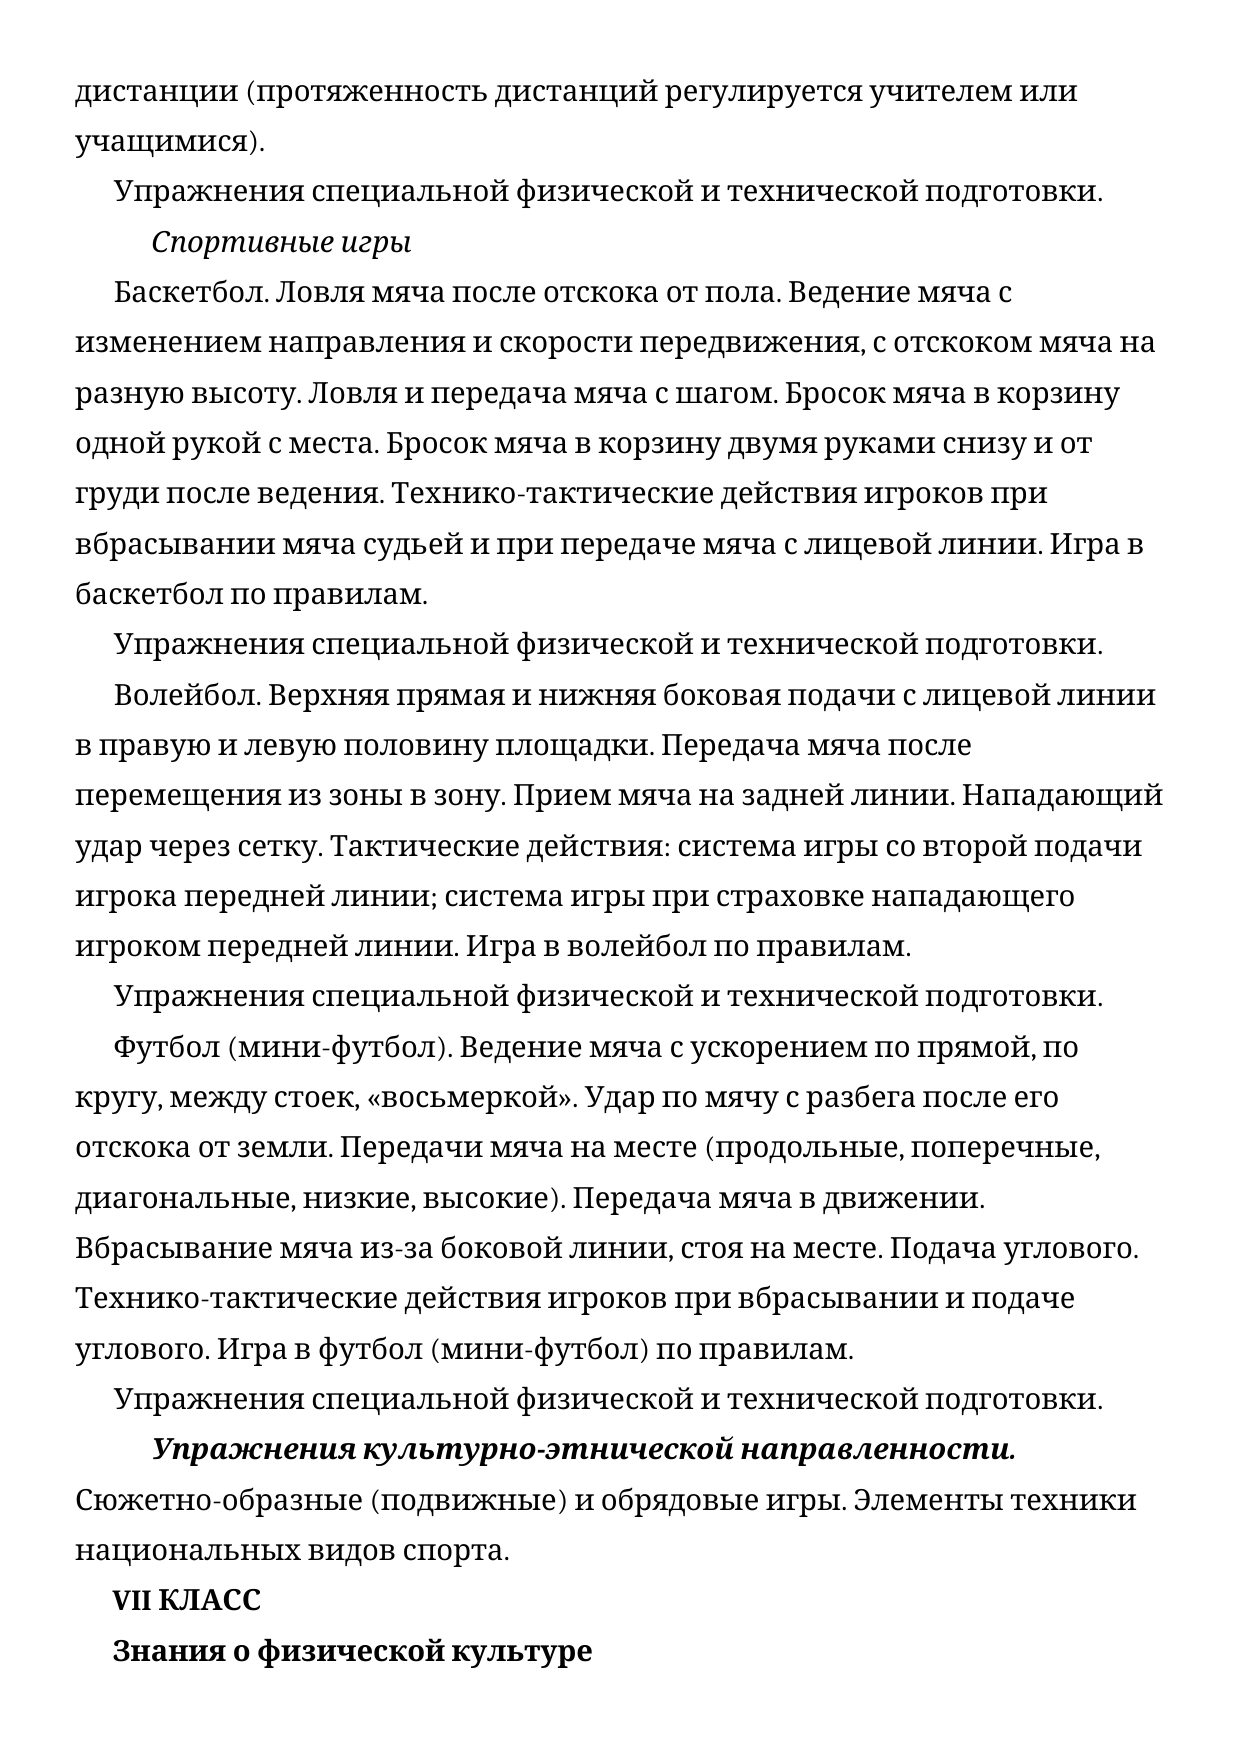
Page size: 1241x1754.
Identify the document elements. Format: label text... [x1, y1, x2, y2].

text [75, 75, 1165, 209]
text Спортивные игры Баскетбол. Ловля мяча после отскока от пола. Ведение мяча с изменением направления и скорости передвижения, с отскоком мяча на разную высоту. Ловля и передача мяча с шагом. Бросок мяча в корзину одной рукой с места. Бросок мяча в корзину двумя руками снизу и от груди после ведения. Технико-тактические действия игроков при вбрасывании мяча судьей и при передаче мяча с лицевой линии. Игра в баскетбол по правилам. Упражнения специальной физической и технической подготовки. Волейбол. Верхняя прямая и нижняя боковая подачи с лицевой линии в правую и левую половину площадки. Передача мяча после перемещения из зоны в зону. Прием мяча на задней линии. Нападающий удар через сетку. Тактические действия: система игры со второй подачи игрока передней линии; система игры при страховке нападающего игроком передней линии. Игра в волейбол по правилам. Упражнения специальной физической и технической подготовки. Футбол (мини-футбол). Ведение мяча с ускорением по прямой, по кругу, между стоек, «восьмеркой». Удар по мячу с разбега после его отскока от земли. Передачи мяча на месте (продольные, поперечные, диагональные, низкие, высокие). Передача мяча в движении. Вбрасывание мяча из-за боковой линии, стоя на месте. Подача углового. Технико-тактические действия игроков при вбрасывании и подаче углового. Игра в футбол (мини-футбол) по правилам. Упражнения специальной физической и технической подготовки. [75, 226, 1165, 1417]
text Знания о физической культуре [75, 1635, 1165, 1668]
text Упражнения культурно-этнической направленности. Сюжетно-образные (подвижные) и обрядовые игры. Элементы техники национальных видов спорта. [75, 1433, 1165, 1568]
text VII КЛАСС [75, 1584, 1165, 1618]
